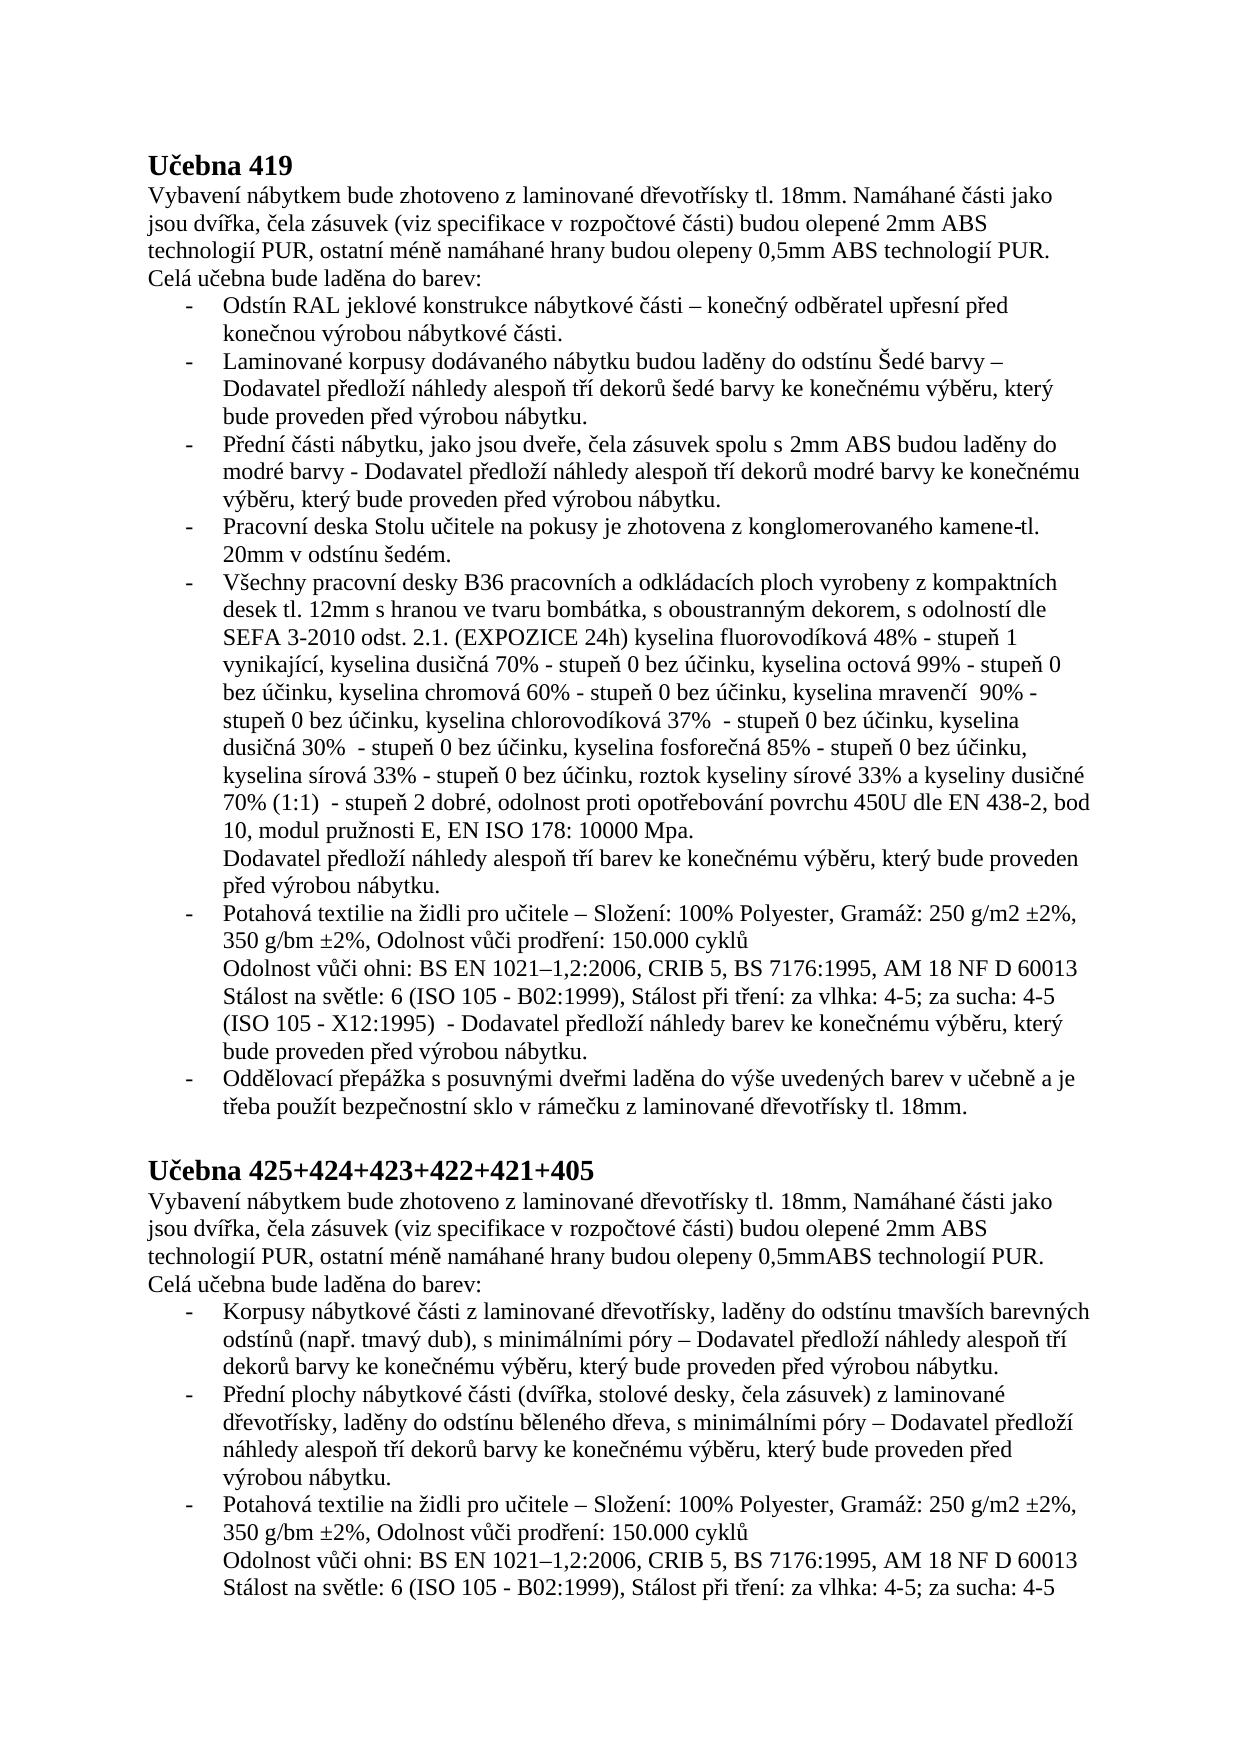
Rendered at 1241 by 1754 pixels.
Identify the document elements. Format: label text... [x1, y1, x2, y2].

list Laminované korpusy dodávaného nábytku budou laděny do odstínu Šedé barvy – Dodavatel předloží náhledy alespoň tří dekorů šedé barvy ke konečnému výběru, který bude proveden před výrobou nábytku. [185, 347, 1093, 429]
list Pracovní deska Stolu učitele na pokusy je zhotovena z konglomerovaného kamene tl. 20mm v odstínu šedém. [185, 512, 1093, 568]
text Celá učebna bude laděna do barev: [148, 264, 1093, 292]
list Potahová textilie na židli pro učitele – Složení: 100% Polyester, Gramáž: 250 g/m2 ±2%, 350 g/bm ±2%, Odolnost vůči prodření: 150.000 cyklů Odolnost vůči ohni: BS EN 1021–1,2:2006, CRIB 5, BS 7176:1995, AM 18 NF D 60013 Stálost na světle: 6 (ISO 105 - B02:1999), Stálost při tření: za vlhka: 4-5; za sucha: 4-5 (ISO 105 - X12:1995) - Dodavatel předloží náhledy barev ke konečnému výběru, který bude proveden před výrobou nábytku. [185, 899, 1093, 1064]
text Učebna 419 [148, 148, 1093, 181]
text Vybavení nábytkem bude zhotoveno z laminované dřevotřísky tl. 18mm. Namáhané části jako jsou dvířka, čela zásuvek (viz specifikace v rozpočtové části) budou olepené 2mm ABS technologií PUR, ostatní méně namáhané hrany budou olepeny 0,5mm ABS technologií PUR. [148, 181, 1093, 264]
list Všechny pracovní desky B36 pracovních a odkládacích ploch vyrobeny z kompaktních desek tl. 12mm s hranou ve tvaru bombátka, s oboustranným dekorem, s odolností dle SEFA 3-2010 odst. 2.1. (EXPOZICE 24h) kyselina fluorovodíková 48% - stupeň 1 vynikající, kyselina dusičná 70% - stupeň 0 bez účinku, kyselina octová 99% - stupeň 0 bez účinku, kyselina chromová 60% - stupeň 0 bez účinku, kyselina mravenčí 90% - stupeň 0 bez účinku, kyselina chlorovodíková 37% - stupeň 0 bez účinku, kyselina dusičná 30% - stupeň 0 bez účinku, kyselina fosforečná 85% - stupeň 0 bez účinku, kyselina sírová 33% - stupeň 0 bez účinku, roztok kyseliny sírové 33% a kyseliny dusičné 70% (1:1) - stupeň 2 dobré, odolnost proti opotřebování povrchu 450U dle EN 438-2, bod 10, modul pružnosti E, EN ISO 178: 10000 Mpa. [185, 568, 1093, 844]
text Učebna 425+424+423+422+421+405 [148, 1153, 1093, 1187]
list Odstín RAL jeklové konstrukce nábytkové části – konečný odběratel upřesní před konečnou výrobou nábytkové části. [185, 292, 1093, 347]
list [185, 1490, 1093, 1601]
text Celá učebna bude laděna do barev: [148, 1269, 1093, 1297]
text Dodavatel předloží náhledy alespoň tří barev ke konečnému výběru, který bude proveden před výrobou nábytku. [223, 844, 1093, 899]
list Přední části nábytku, jako jsou dveře, čela zásuvek spolu s 2mm ABS budou laděny do modré barvy - Dodavatel předloží náhledy alespoň tří dekorů modré barvy ke konečnému výběru, který bude proveden před výrobou nábytku. [185, 429, 1093, 512]
list Oddělovací přepážka s posuvnými dveřmi laděna do výše uvedených barev v učebně a je třeba použít bezpečnostní sklo v rámečku z laminované dřevotřísky tl. 18mm. [185, 1064, 1093, 1120]
